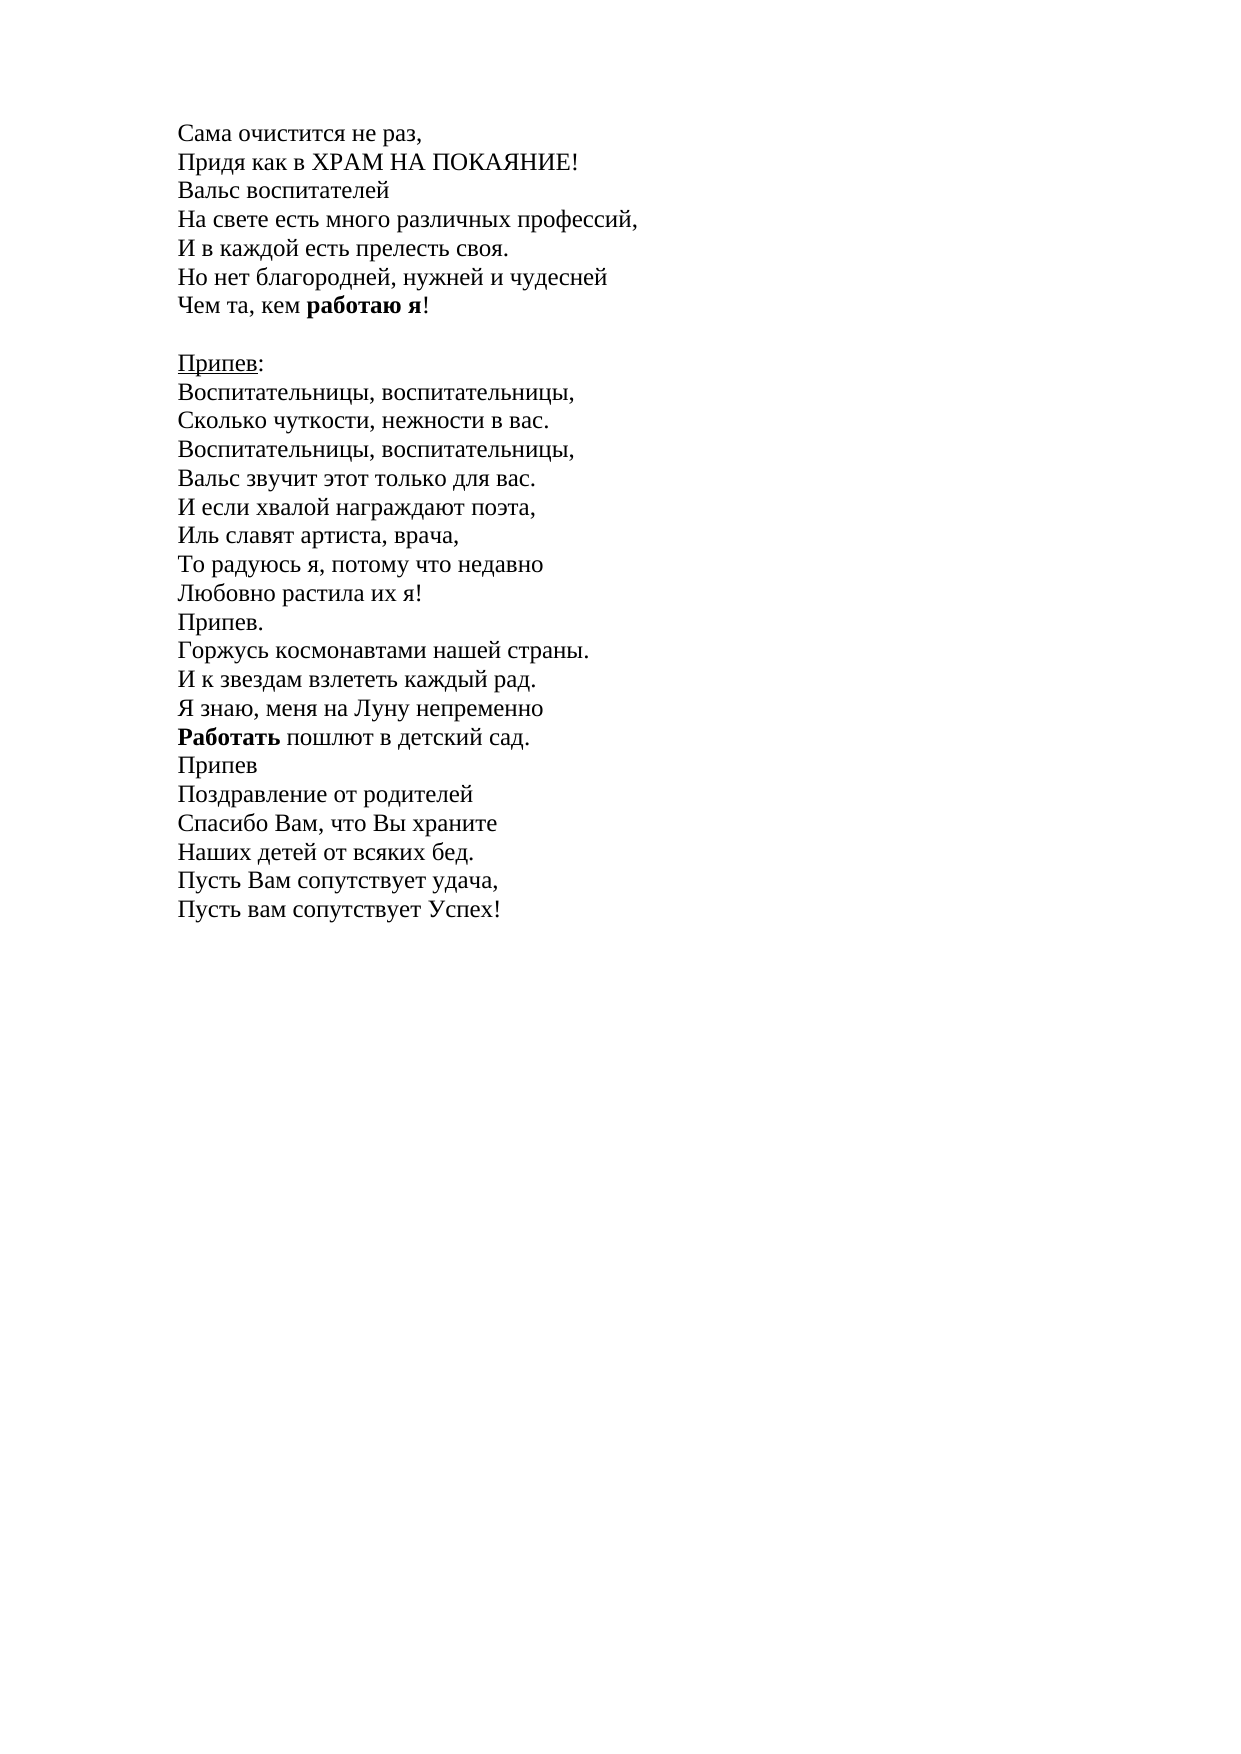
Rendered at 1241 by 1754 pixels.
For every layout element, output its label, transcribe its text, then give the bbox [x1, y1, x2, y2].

text Пусть Вам сопутствует удача, [177, 866, 1152, 894]
text Любовно растила их я! [177, 578, 1152, 607]
text И к звездам взлететь каждый рад. [177, 664, 1152, 693]
text То радуюсь я, потому что недавно [177, 549, 1152, 578]
text Горжусь космонавтами нашей страны. [177, 636, 1152, 664]
text Поздравление от родителей [177, 779, 1152, 808]
text Сама очистится не раз, [177, 118, 1152, 147]
text Вальс воспитателей [177, 176, 1152, 204]
text Чем та, кем работаю я! [177, 291, 1152, 319]
text Но нет благородней, нужней и чудесней [177, 262, 1152, 291]
text Работать пошлют в детский сад. [177, 722, 1152, 751]
text Наших детей от всяких бед. [177, 837, 1152, 866]
text И в каждой есть прелесть своя. [177, 233, 1152, 262]
text На свете есть много различных профессий, [177, 204, 1152, 233]
text Воспитательницы, воспитательницы, [177, 377, 1152, 406]
text Я знаю, меня на Луну непременно [177, 693, 1152, 722]
text Иль славят артиста, врача, [177, 521, 1152, 549]
text Вальс звучит этот только для вас. [177, 463, 1152, 492]
text Припев [177, 751, 1152, 779]
text Воспитательницы, воспитательницы, [177, 434, 1152, 463]
text И если хвалой награждают поэта, [177, 492, 1152, 521]
text Припев. [177, 607, 1152, 636]
text Припев: [177, 348, 1152, 377]
text Придя как в ХРАМ НА ПОКАЯНИЕ! [177, 147, 1152, 176]
text Спасибо Вам, что Вы храните [177, 808, 1152, 837]
text Сколько чуткости, нежности в вас. [177, 406, 1152, 434]
text Пусть вам сопутствует Успех! [177, 894, 1152, 923]
